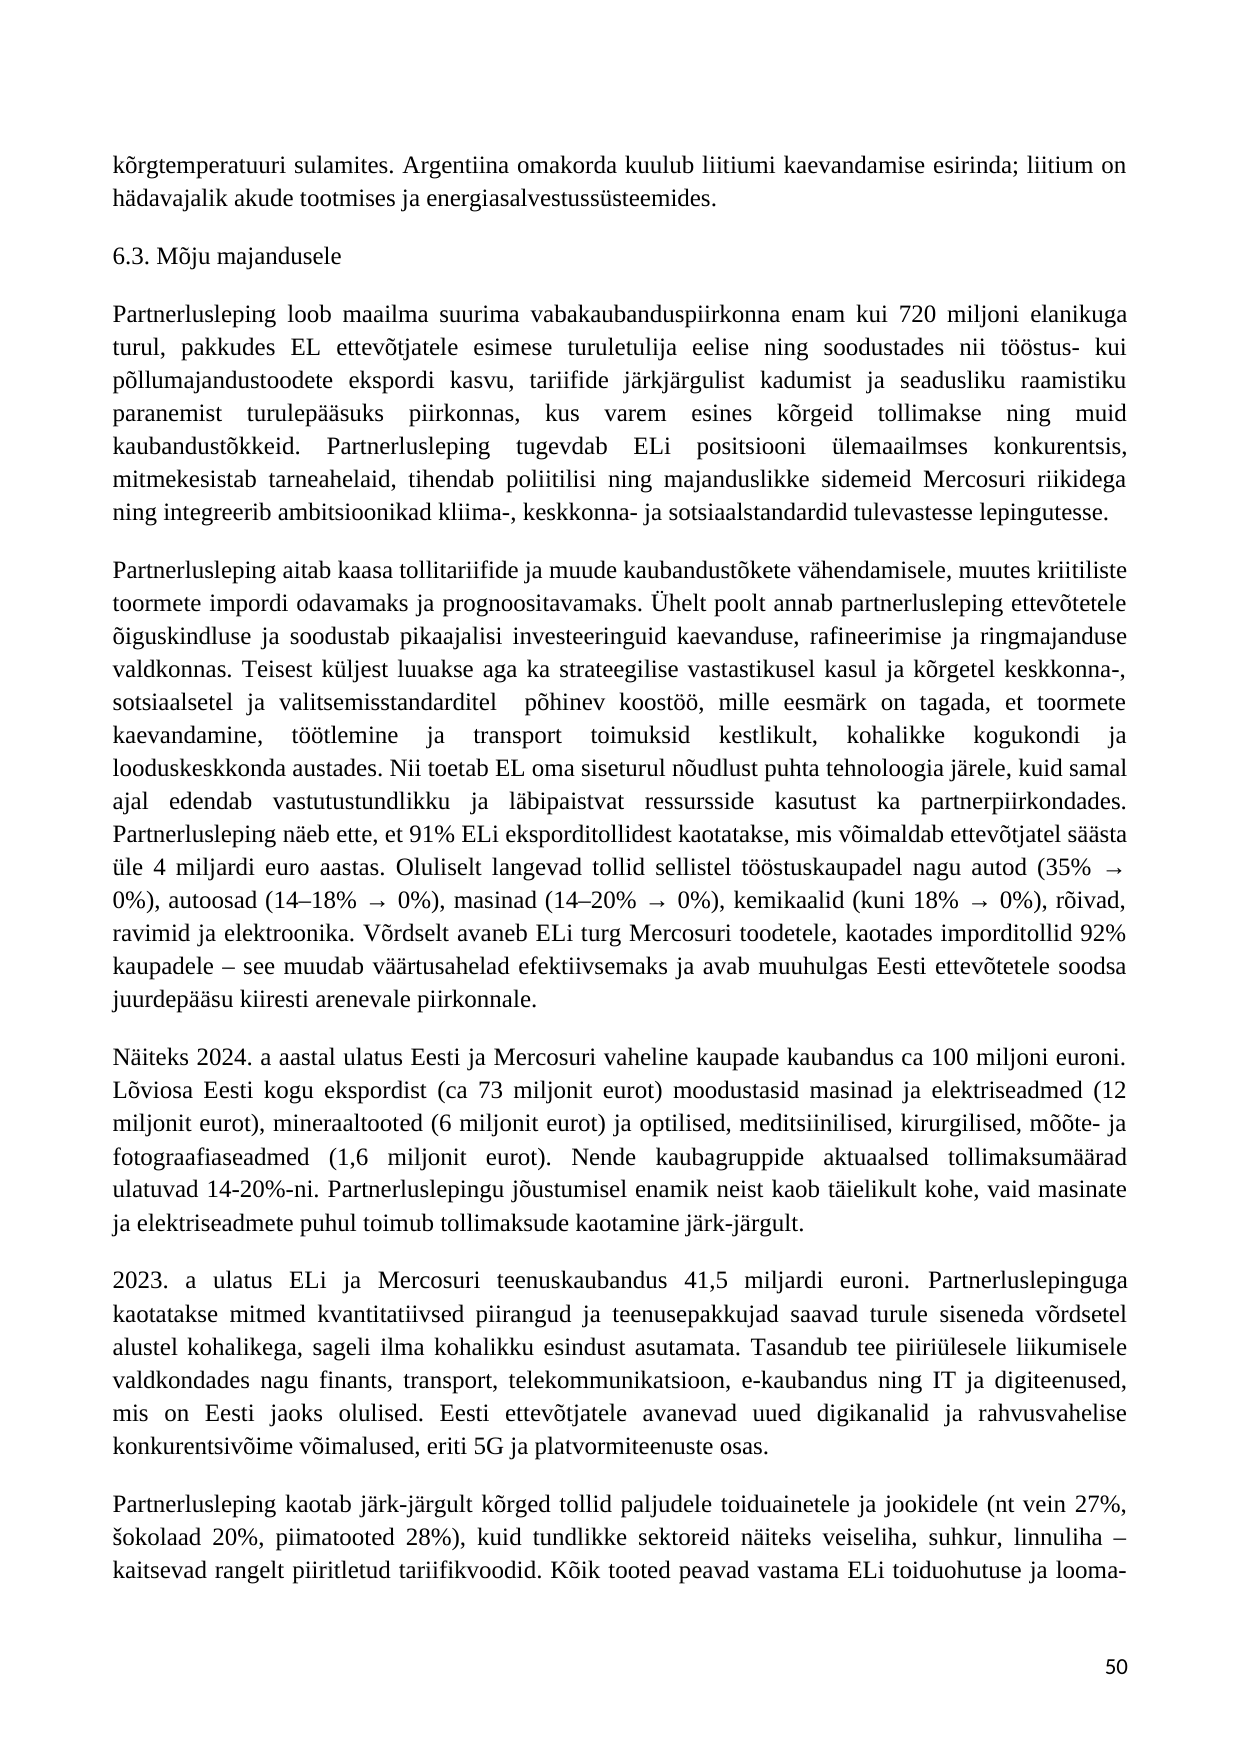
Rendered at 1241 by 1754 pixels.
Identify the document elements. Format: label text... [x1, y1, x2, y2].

text Partnerlusleping aitab kaasa tollitariifide ja muude kaubandustõkete vähendamisele, muutes kriitiliste toormete impordi odavamaks ja prognoositavamaks. Ühelt poolt annab partnerlusleping ettevõtetele õiguskindluse ja soodustab pikaajalisi investeeringuid kaevanduse, rafineerimise ja ringmajanduse valdkonnas. Teisest küljest luuakse aga ka strateegilise vastastikusel kasul ja kõrgetel keskkonna-, sotsiaalsetel ja valitsemisstandarditel põhinev koostöö, mille eesmärk on tagada, et toormete kaevandamine, töötlemine ja transport toimuksid kestlikult, kohalikke kogukondi ja looduskeskkonda austades. Nii toetab EL oma siseturul nõudlust puhta tehnoloogia järele, kuid samal ajal edendab vastutustundlikku ja läbipaistvat ressursside kasutust ka partnerpiirkondades. Partnerlusleping näeb ette, et 91% ELi eksporditollidest kaotatakse, mis võimaldab ettevõtjatel säästa üle 4 miljardi euro aastas. Oluliselt langevad tollid sellistel tööstuskaupadel nagu autod (35% → 0%), autoosad (14–18% → 0%), masinad (14–20% → 0%), kemikaalid (kuni 18% → 0%), rõivad, ravimid ja elektroonika. Võrdselt avaneb ELi turg Mercosuri toodetele, kaotades imporditollid 92% kaupadele – see muudab väärtusahelad efektiivsemaks ja avab muuhulgas Eesti ettevõtetele soodsa juurdepääsu kiiresti arenevale piirkonnale.​ [112, 667, 1128, 775]
text Näiteks 2024. a aastal ulatus Eesti ja Mercosuri vaheline kaupade kaubandus ca 100 miljoni euroni. Lõviosa Eesti kogu ekspordist (ca 73 miljonit eurot) moodustasid masinad ja elektriseadmed (12 miljonit eurot), mineraaltooted (6 miljonit eurot) ja optilised, meditsiinilised, kirurgilised, mõõte- ja fotograafiaseadmed (1,6 miljonit eurot). Nende kaubagruppide aktuaalsed tollimaksumäärad ulatuvad 14-20%-ni. Partnerluslepingu jõustumisel enamik neist kaob täielikult kohe, vaid masinate ja elektriseadmete puhul toimub tollimaksude kaotamine järk-järgult. [112, 1042, 1128, 1236]
text Partnerlusleping loob maailma suurima vabakaubanduspiirkonna enam kui 720 miljoni elanikuga turul, pakkudes EL ettevõtjatele esimese turuletulija eelise ning soodustades nii tööstus- kui põllumajandustoodete ekspordi kasvu, tariifide järkjärgulist kadumist ja seadusliku raamistiku paranemist turulepääsuks piirkonnas, kus varem esines kõrgeid tollimakse ning muid kaubandustõkkeid. Partnerlusleping tugevdab ELi positsiooni ülemaailmses konkurentsis, mitmekesistab tarneahelaid, tihendab poliitilisi ning majanduslikke sidemeid Mercosuri riikidega ning integreerib ambitsioonikad kliima-, keskkonna- ja sotsiaalstandardid tulevastesse lepingutesse. [112, 299, 1128, 526]
text 2023. a ulatus ELi ja Mercosuri teenuskaubandus 41,5 miljardi euroni. Partnerluslepinguga kaotatakse mitmed kvantitatiivsed piirangud ja teenusepakkujad saavad turule siseneda võrdsetel alustel kohalikega, sageli ilma kohalikku esindust asutamata. Tasandub tee piiriülesele liikumisele valdkondades nagu finants, transport, telekommunikatsioon, e-kaubandus ning IT ja digiteenused, mis on Eesti jaoks olulised. Eesti ettevõtjatele avanevad uued digikanalid ja rahvusvahelise konkurentsivõime võimalused, eriti 5G ja platvormiteenuste osas.​ [112, 1266, 1128, 1459]
text Partnerlusleping aitab kaasa tollitariifide ja muude kaubandustõkete vähendamisele, muutes kriitiliste toormete impordi odavamaks ja prognoositavamaks. Ühelt poolt annab partnerlusleping ettevõtetele õiguskindluse ja soodustab pikaajalisi investeeringuid kaevanduse, rafineerimise ja ringmajanduse valdkonnas. Teisest küljest luuakse aga ka strateegilise vastastikusel kasul ja kõrgetel keskkonna-, sotsiaalsetel ja valitsemisstandarditel põhinev koostöö, mille eesmärk on tagada, et toormete kaevandamine, töötlemine ja transport toimuksid kestlikult, kohalikke kogukondi ja looduskeskkonda austades. Nii toetab EL oma siseturul nõudlust puhta tehnoloogia järele, kuid samal ajal edendab vastutustundlikku ja läbipaistvat ressursside kasutust ka partnerpiirkondades. Partnerlusleping näeb ette, et 91% ELi eksporditollidest kaotatakse, mis võimaldab ettevõtjatel säästa üle 4 miljardi euro aastas. Oluliselt langevad tollid sellistel tööstuskaupadel nagu autod (35% → 0%), autoosad (14–18% → 0%), masinad (14–20% → 0%), kemikaalid (kuni 18% → 0%), rõivad, ravimid ja elektroonika. Võrdselt avaneb ELi turg Mercosuri toodetele, kaotades imporditollid 92% kaupadele – see muudab väärtusahelad efektiivsemaks ja avab muuhulgas Eesti ettevõtetele soodsa juurdepääsu kiiresti arenevale piirkonnale.​ [112, 776, 1128, 1013]
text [112, 150, 1128, 212]
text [112, 1489, 1128, 1583]
text 6.3. Mõju majandusele [112, 241, 1128, 270]
